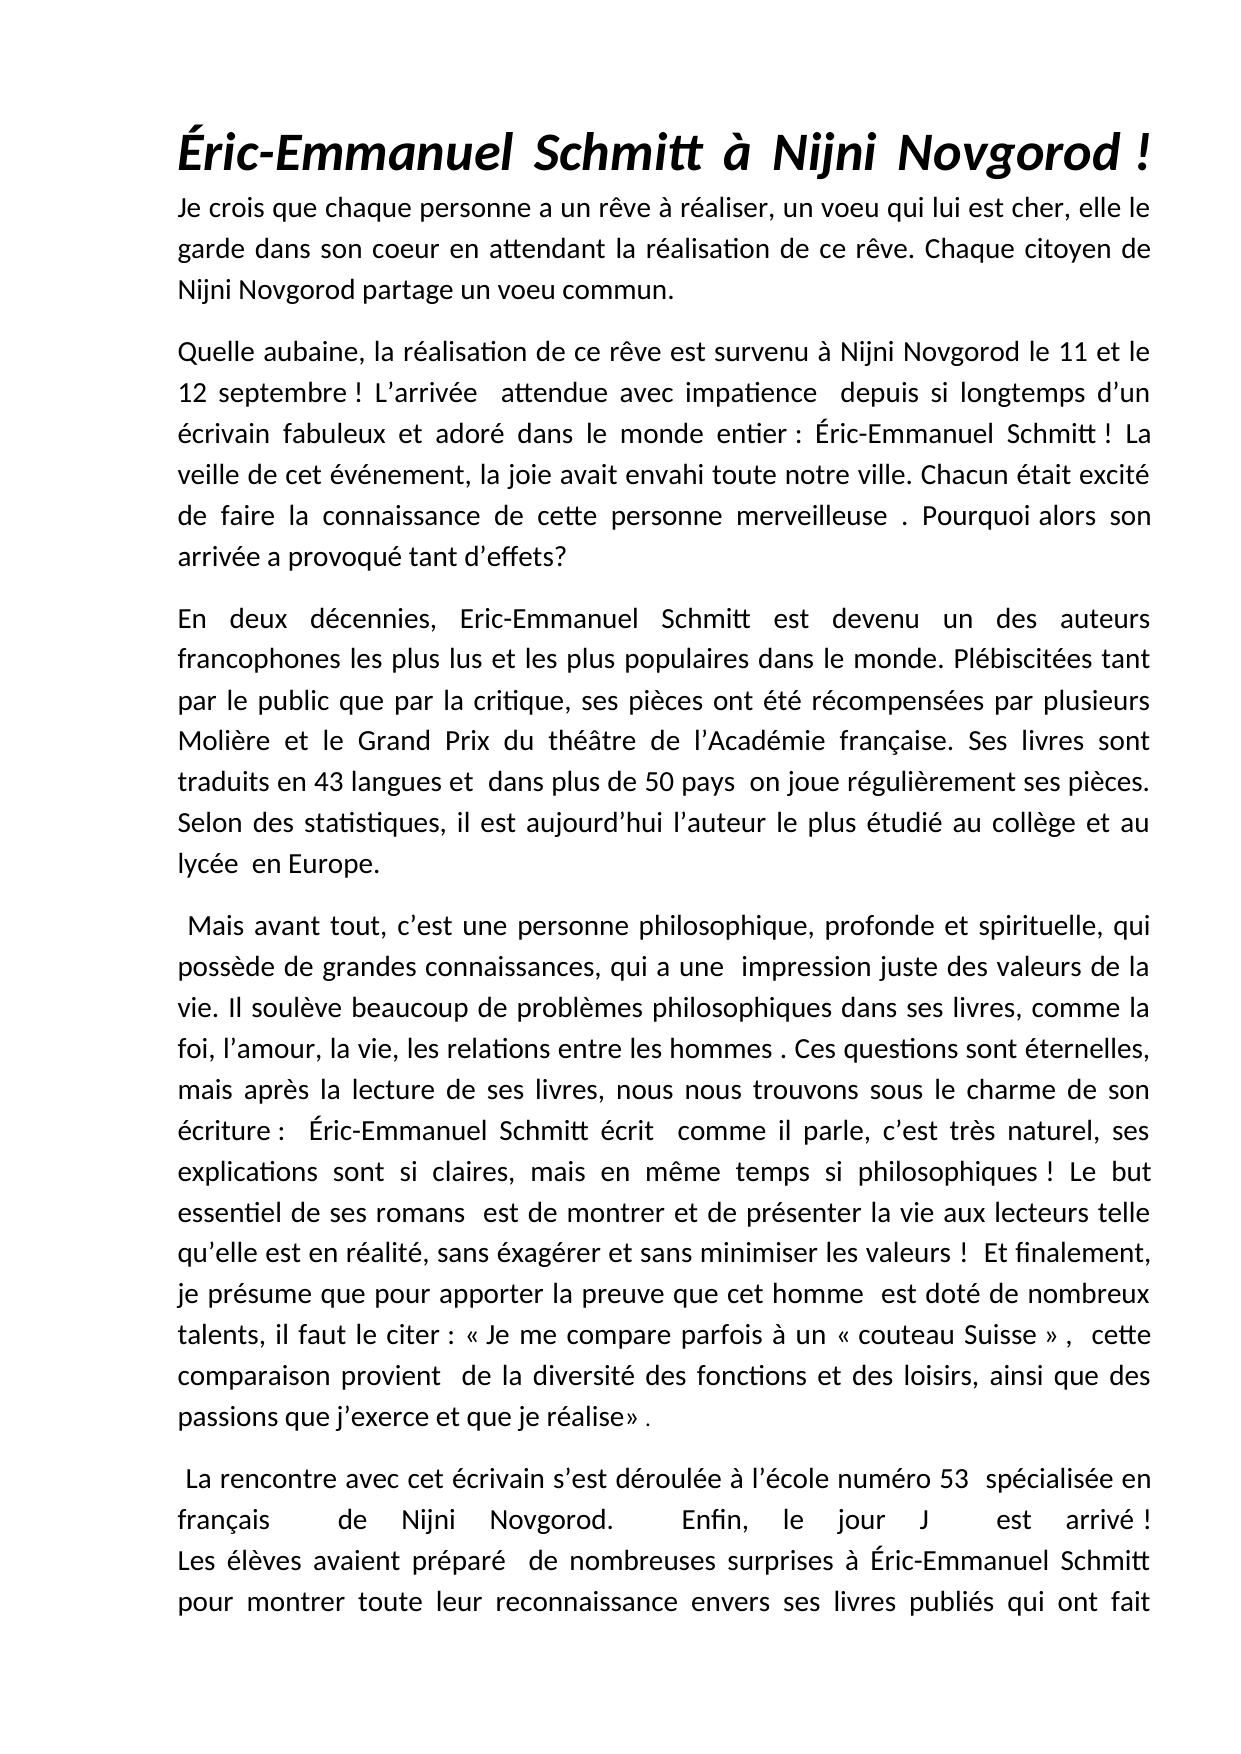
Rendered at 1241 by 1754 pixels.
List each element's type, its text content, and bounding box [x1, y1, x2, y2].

text Quelle aubaine, la réalisation de ce rêve est survenu à Nijni Novgorod le 11 et le 12 septembre ! L’arrivée attendue avec impatience depuis si longtemps d’un écrivain fabuleux et adoré dans le monde entier : Éric-Emmanuel Schmitt ! La veille de cet événement, la joie avait envahi toute notre ville. Chacun était excité de faire la connaissance de cette personne merveilleuse . Pourquoi alors son arrivée a provoqué tant d’effets? [177, 333, 1152, 573]
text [177, 1460, 1152, 1618]
text En deux décennies, Eric-Emmanuel Schmitt est devenu un des auteurs francophones les plus lus et les plus populaires dans le monde. Plébiscitées tant par le public que par la critique, ses pièces ont été récompensées par plusieurs Molière et le Grand Prix du théâtre de l’Académie française. Ses livres sont traduits en 43 langues et dans plus de 50 pays on joue régulièrement ses pièces. Selon des statistiques, il est aujourd’hui l’auteur le plus étudié au collège et au lycée en Europe. [177, 600, 1152, 881]
text Mais avant tout, c’est une personne philosophique, profonde et spirituelle, qui possède de grandes connaissances, qui a une impression juste des valeurs de la vie. Il soulève beaucoup de problèmes philosophiques dans ses livres, comme la foi, l’amour, la vie, les relations entre les hommes . Ces questions sont éternelles, mais après la lecture de ses livres, nous nous trouvons sous le charme de son écriture : Éric-Emmanuel Schmitt écrit comme il parle, c’est très naturel, ses explications sont si claires, mais en même temps si philosophiques ! Le but essentiel de ses romans est de montrer et de présenter la vie aux lecteurs telle qu’elle est en réalité, sans éxagérer et sans minimiser les valeurs ! Et finalement, je présume que pour apporter la preuve que cet homme est doté de nombreux talents, il faut le citer : « Je me compare parfois à un « couteau Suisse » , cette comparaison provient de la diversité des fonctions et des loisirs, ainsi que des passions que j’exerce et que je réalise» . [177, 907, 1152, 1434]
text Éric-Emmanuel Schmitt à Nijni Novgorod ! Je crois que chaque personne a un rêve à réaliser, un voeu qui lui est cher, elle le garde dans son coeur en attendant la réalisation de ce rêve. Chaque citoyen de Nijni Novgorod partage un voeu commun. [177, 118, 1152, 307]
